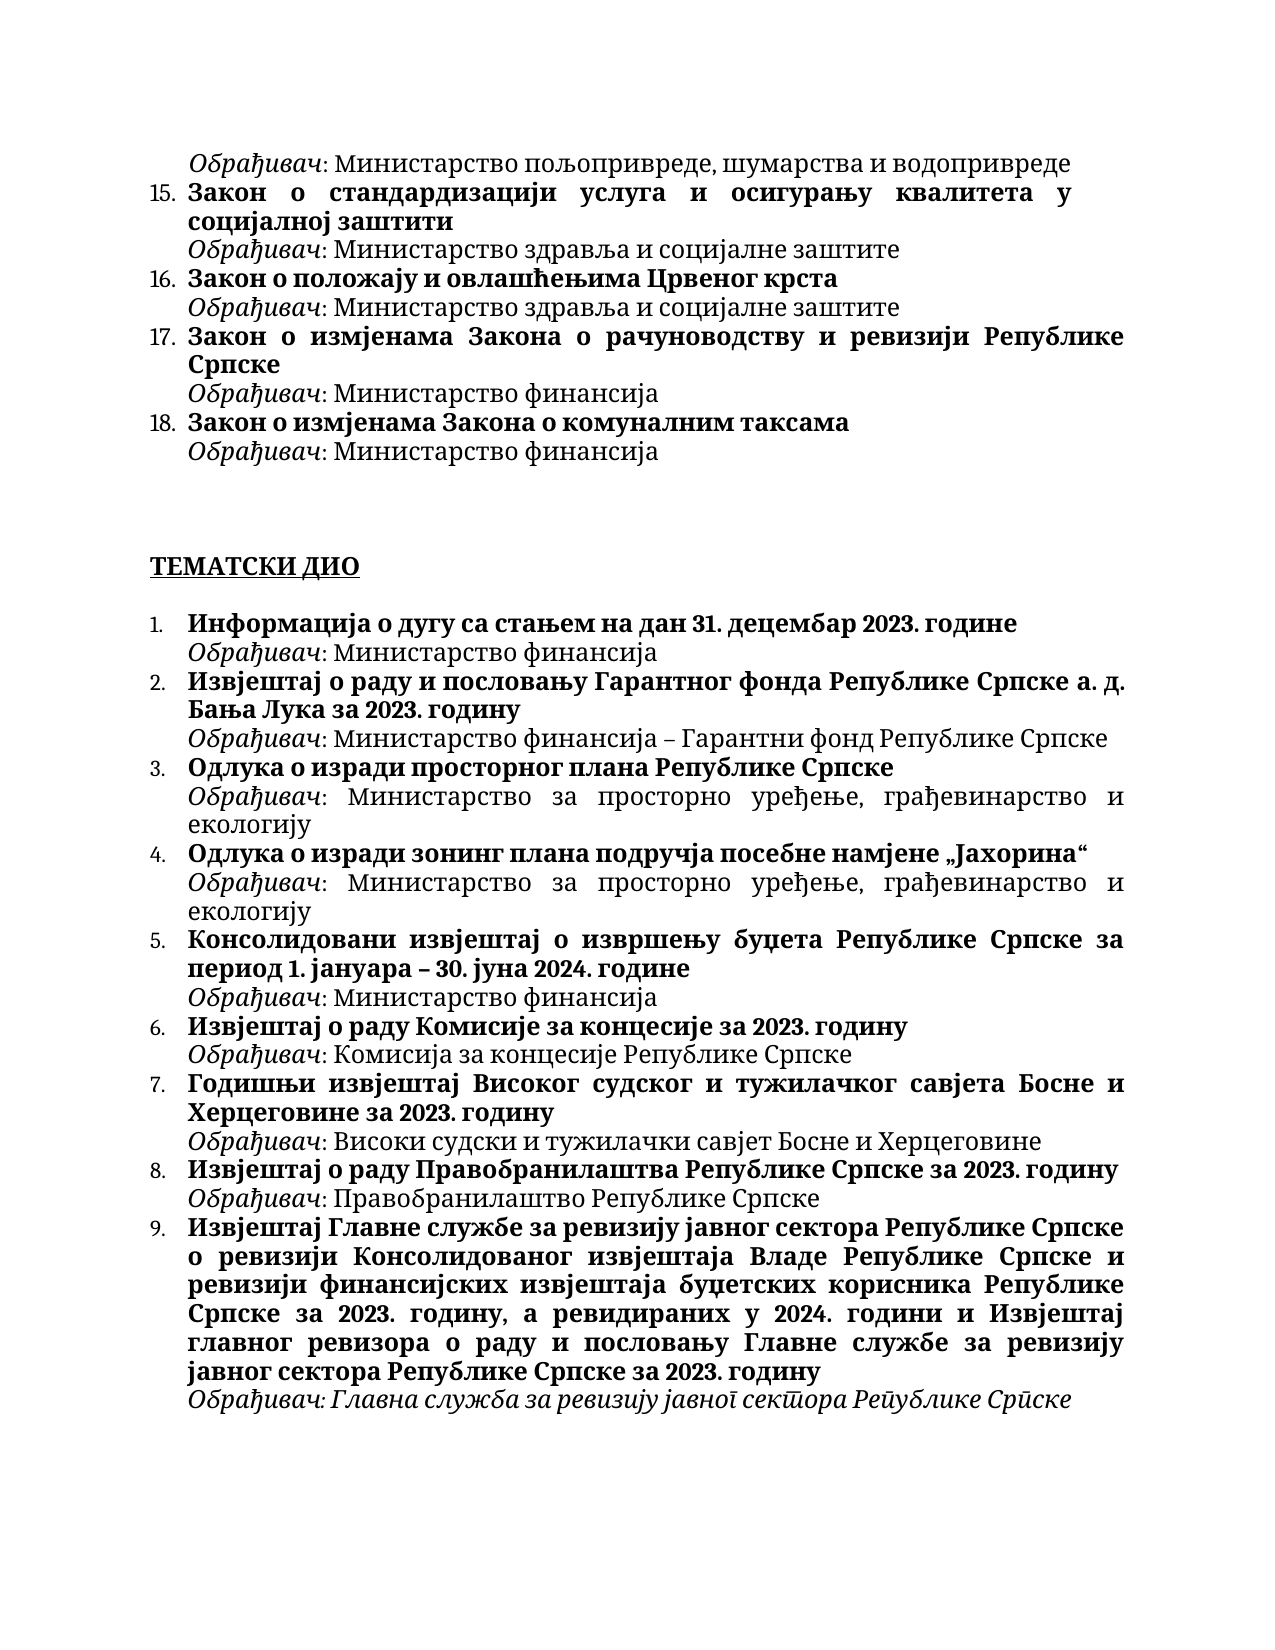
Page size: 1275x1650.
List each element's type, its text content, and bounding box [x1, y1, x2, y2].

list Извјештај о раду Комисије за концесије за 2023. годину [150, 1012, 1125, 1041]
text Обрађивач: Комисија за концесије Републике Српске [187, 1041, 1125, 1070]
list Закон о измјенама Закона о рачуноводству и ревизији Републике Српске [150, 322, 1125, 380]
list Обрађивач: Правобранилаштво Републике Српске [187, 1185, 1125, 1214]
text Обрађивач: Mинистарство финансија [187, 639, 1125, 667]
list Закон о положају и овлашћењима Црвеног крста [150, 265, 1072, 294]
list Консолидовани извјештај о извршењу буџета Републике Српске за период 1. јануара – 30. јуна 2024. године [150, 926, 1125, 984]
text Обрађивач: Mинистарство за просторно уређење, грађевинарство и екологију [187, 869, 1125, 926]
text ТЕМАТСКИ ДИО [150, 552, 1125, 581]
list Закон о стандардизацији услуга и осигурању квалитета у социјалној заштити [150, 179, 1072, 236]
text Обрађивач: Главна служба за ревизију јавног сектора Републике Српске [187, 1386, 1125, 1415]
list Годишњи извјештај Високог судског и тужилачког савјета Босне и Херцеговине за 2023. годину [150, 1070, 1125, 1127]
text Обрађивач: Mинистарство финансија – Гарантни фонд Републике Српске [187, 725, 1125, 754]
list Информација о дугу са стањем на дан 31. децембар 2023. године [150, 610, 1125, 639]
text Обрађивач: Mинистарство за просторно уређење, грађевинарство и екологију [187, 782, 1125, 840]
text Обрађивач: Министарство финансија [187, 437, 1125, 466]
text Обрађивач: Mинистарство пољопривреде, шумарства и водопривреде [150, 150, 1125, 179]
list Закон о измјенама Закона о комуналним таксама [150, 409, 1125, 437]
list Обрађивач: Високи судски и тужилачки савјет Босне и Херцеговине [187, 1127, 1125, 1156]
list Одлука о изради просторног плана Републике Српске [150, 754, 1125, 782]
list Извјештај о раду и пословању Гарантног фонда Републике Српске а. д. Бања Лука за 2023. годину [150, 667, 1125, 725]
text Обрађивач: Министарство здравља и социјалне заштите [187, 236, 1125, 265]
list Извјештај Главне службе за ревизију јавног сектора Републике Српске о ревизији Консолидованог извјештаја Владе Републике Српске и ревизији финансијских извјештаја буџетских корисника Републике Српске за 2023. годину, а ревидираних у 2024. години и Извјештај главног ревизора о раду и пословању Главне службе за ревизију јавног сектора Републике Српске за 2023. годину [150, 1214, 1125, 1386]
list Одлука о изради зонинг плана подручја посебне намјене „Јахорина“ [150, 840, 1125, 869]
list Извјештај о раду Правобранилаштва Републике Српске за 2023. годину [150, 1156, 1125, 1185]
text Обрађивач: Mинистарство финансија [187, 984, 1125, 1012]
text Обрађивач: Министарство здравља и социјалне заштите [187, 294, 1125, 322]
text Обрађивач: Министарство финансија [187, 380, 1125, 409]
